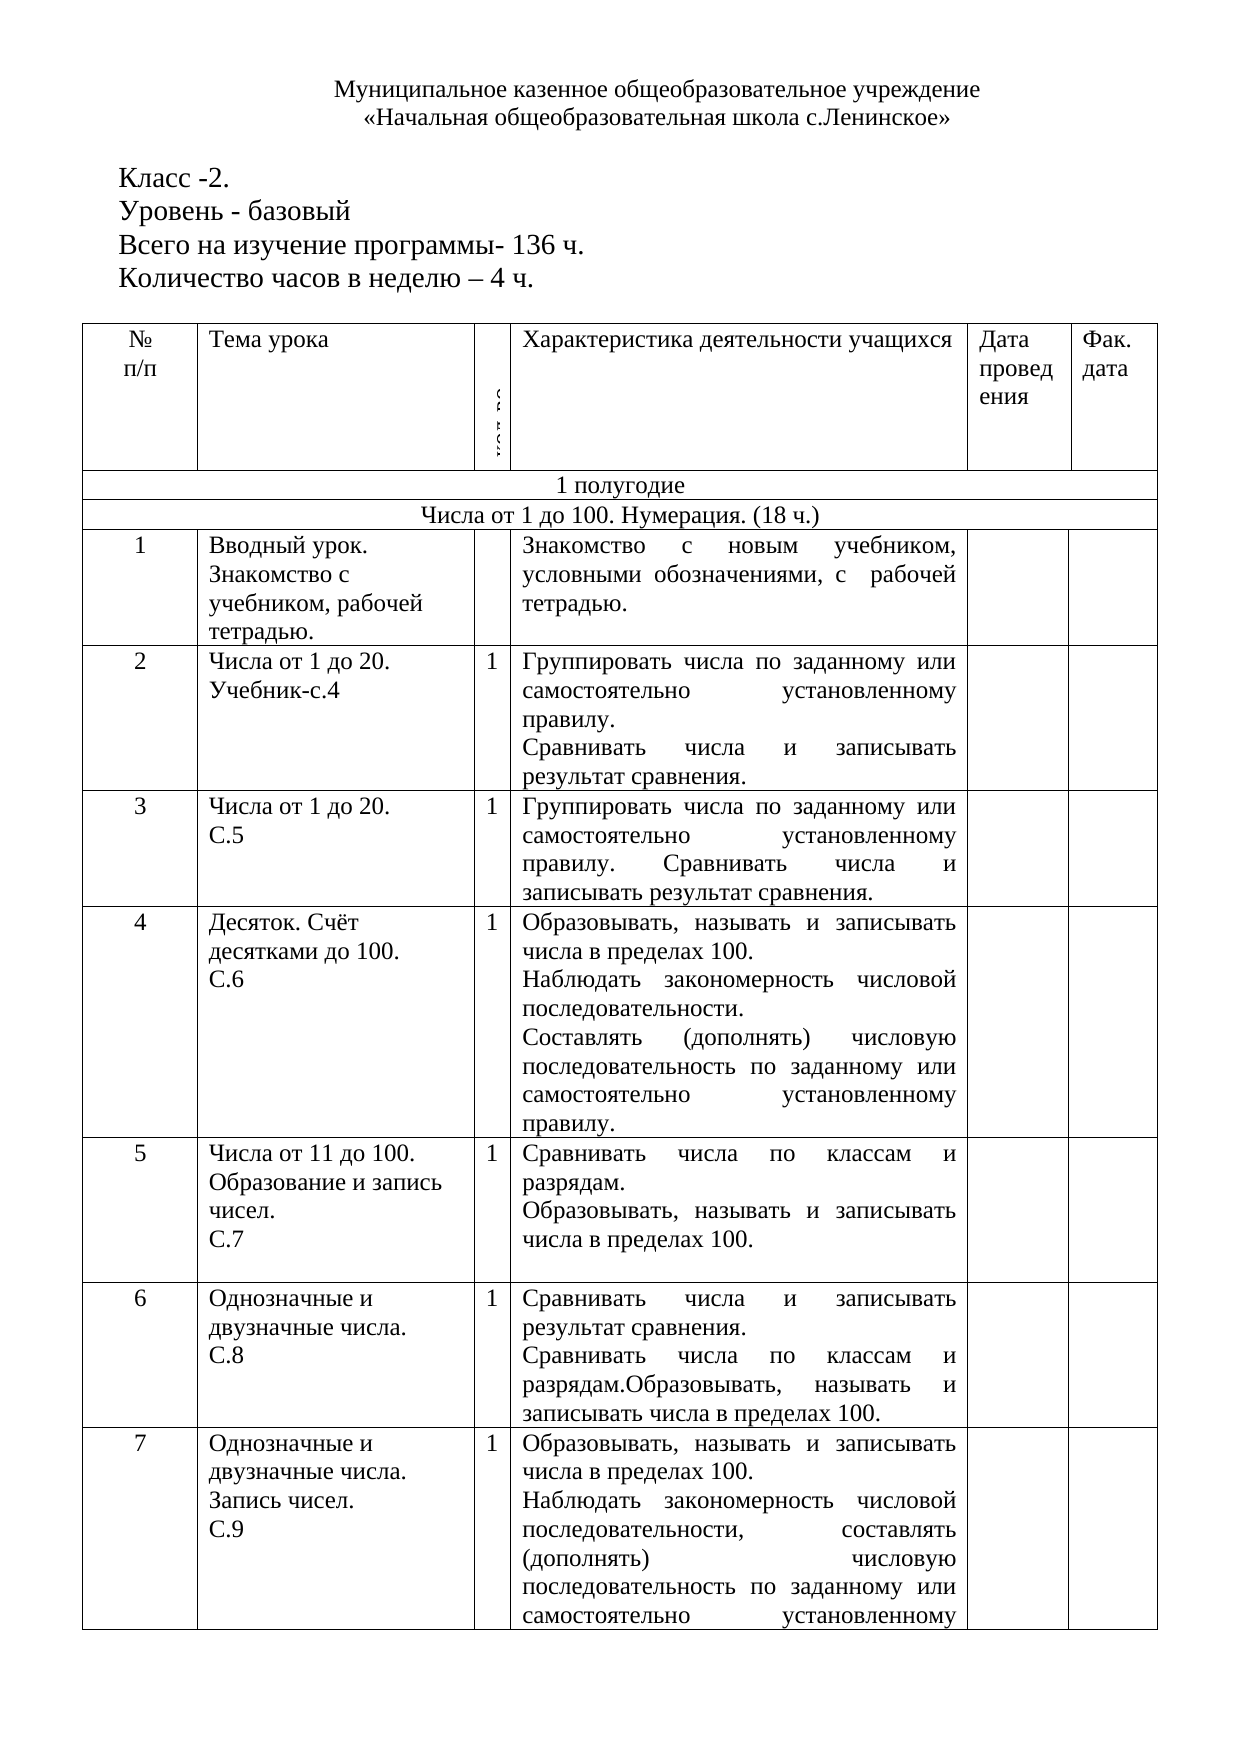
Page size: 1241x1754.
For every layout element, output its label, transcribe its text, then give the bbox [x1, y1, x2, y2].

table_cell [968, 791, 1068, 906]
table_cell 1 [475, 1428, 510, 1629]
table_cell Числа от 1 до 100. Нумерация. (18 ч.) [83, 500, 1157, 529]
table_cell 5 [83, 1138, 197, 1282]
table_header кол-во часов [475, 324, 510, 469]
table_cell 4 [83, 907, 197, 1137]
table_header Тема урока [198, 324, 474, 469]
table_cell [1069, 530, 1157, 645]
table_cell [968, 530, 1068, 645]
table_cell Десяток. Счёт десятками до 100. С.6 [198, 907, 474, 1137]
table_cell 7 [83, 1428, 197, 1629]
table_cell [511, 1428, 967, 1629]
table_header Фак. дата [1072, 324, 1157, 469]
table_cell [198, 1428, 474, 1629]
table_cell Вводный урок. Знакомство с учебником, рабочей тетрадью. [198, 530, 474, 645]
table_cell Группировать числа по заданному или самостоятельно установленному правилу. Сравнивать числа и записывать результат сравнения. [511, 791, 967, 906]
table_cell 6 [83, 1283, 197, 1427]
table_header Дата проведения [968, 324, 1071, 469]
table_cell [1069, 646, 1157, 790]
table_cell [1069, 1428, 1157, 1629]
table_cell [968, 1283, 1068, 1427]
table_cell Образовывать, называть и записывать числа в пределах 100. Наблюдать закономерность числовой последовательности. Составлять (дополнять) числовую последовательность по заданному или самостоятельно установленному правилу. [511, 907, 967, 1137]
text Класс -2. [118, 160, 1122, 193]
table_cell 1 [475, 907, 510, 1137]
table_cell 1 полугодие [83, 471, 1157, 499]
table_cell 1 [475, 530, 510, 645]
table_cell 1 [475, 1283, 510, 1427]
table_cell [1069, 791, 1157, 906]
table_cell [968, 1138, 1068, 1282]
table_cell [968, 907, 1068, 1137]
table_header № п/п [83, 324, 197, 469]
table_cell Сравнивать числа по классам и разрядам. Образовывать, называть и записывать числа в пределах 100. [511, 1138, 967, 1282]
table_cell Однозначные и двузначные числа. С.8 [198, 1283, 474, 1427]
table_cell Числа от 1 до 20. Учебник-с.4 [198, 646, 474, 790]
table_cell Числа от 11 до 100. Образование и запись чисел. С.7 [198, 1138, 474, 1282]
table_cell 1 [475, 791, 510, 906]
table_cell [1069, 1138, 1157, 1282]
table_cell Знакомство с новым учебником, условными обозначениями, с рабочей тетрадью. [511, 530, 967, 645]
table_header Характеристика деятельности учащихся [511, 324, 967, 469]
table_cell 1 [83, 530, 197, 645]
table_cell [968, 1428, 1068, 1629]
table_cell 3 [83, 791, 197, 906]
table_cell 1 [475, 646, 510, 790]
text Уровень - базовый [118, 193, 1122, 227]
table_cell 1 [475, 1138, 510, 1282]
table_cell 2 [83, 646, 197, 790]
table_cell [968, 646, 1068, 790]
table_cell Числа от 1 до 20. С.5 [198, 791, 474, 906]
table_cell [1069, 1283, 1157, 1427]
table_cell [1069, 907, 1157, 1137]
text Количество часов в неделю – 4 ч. [118, 261, 1122, 294]
table_cell Группировать числа по заданному или самостоятельно установленному правилу. Сравнивать числа и записывать результат сравнения. [511, 646, 967, 790]
text Всего на изучение программы- 136 ч. [118, 227, 1122, 261]
table_cell Сравнивать числа и записывать результат сравнения. Сравнивать числа по классам и разрядам.Образовывать, называть и записывать числа в пределах 100. [511, 1283, 967, 1427]
